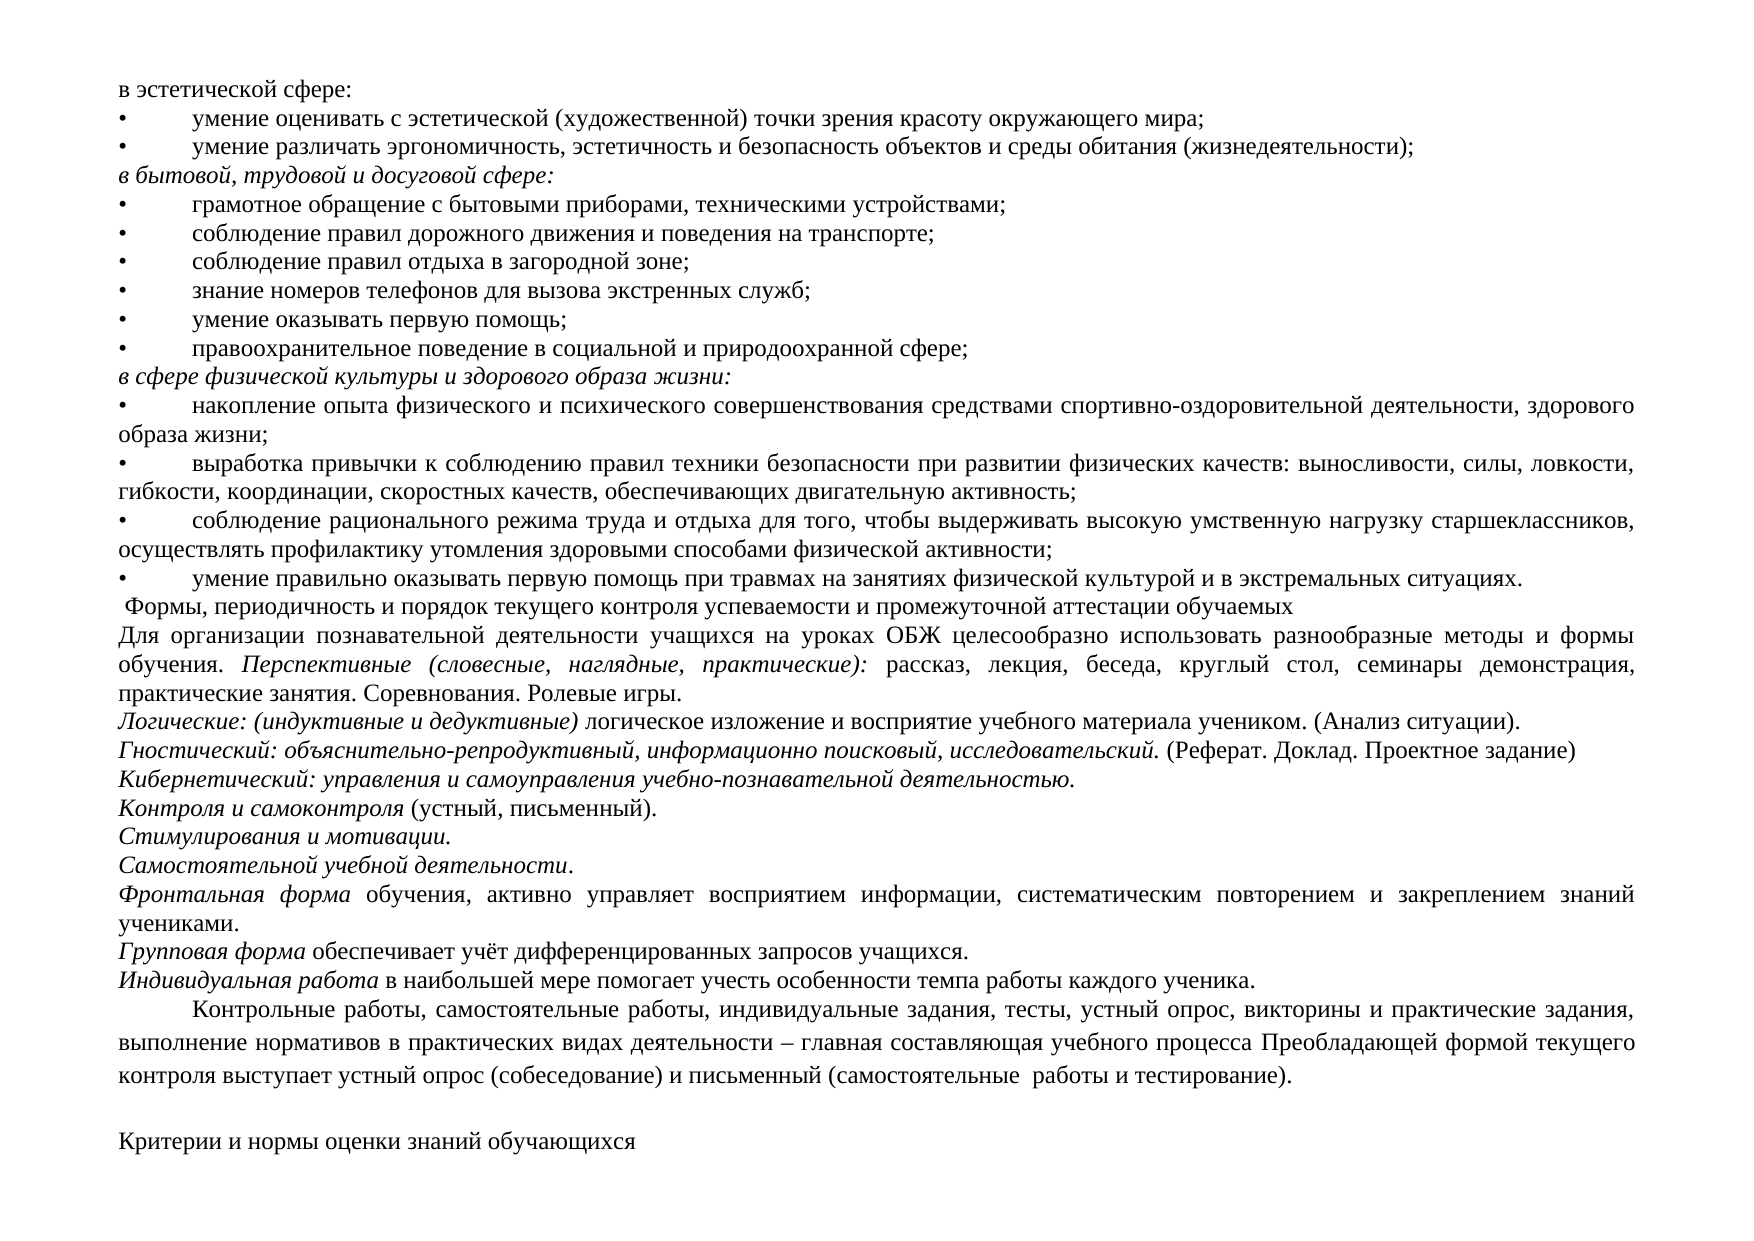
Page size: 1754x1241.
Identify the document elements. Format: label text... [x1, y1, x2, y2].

text Индивидуальная работа в наибольшей мере помогает учесть особенности темпа работы каждого ученика. [118, 965, 1636, 994]
text • правоохранительное поведение в социальной и природоохранной сфере; [118, 333, 1636, 361]
text Формы, периодичность и порядок текущего контроля успеваемости и промежуточной аттестации обучаемых [118, 591, 1636, 620]
text • соблюдение правил дорожного движения и поведения на транспорте; [118, 218, 1636, 246]
text в сфере физической культуры и здорового образа жизни: [118, 361, 1636, 390]
text • соблюдение рационального режима труда и отдыха для того, чтобы выдерживать высокую умственную нагрузку старшеклассников, осуществлять профилактику утомления здоровыми способами физической активности; [118, 505, 1636, 563]
text Критерии и нормы оценки знаний обучающихся [118, 1126, 1636, 1155]
text • знание номеров телефонов для вызова экстренных служб; [118, 275, 1636, 304]
text • умение оценивать с эстетической (художественной) точки зрения красоту окружающего мира; [118, 103, 1636, 131]
text Логические: (индуктивные и дедуктивные) логическое изложение и восприятие учебного материала учеником. (Анализ ситуации). [118, 706, 1636, 735]
text Самостоятельной учебной деятельности. [118, 850, 1636, 879]
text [118, 994, 1636, 1089]
text • накопление опыта физического и психического совершенствования средствами спортивно-оздоровительной деятельности, здорового образа жизни; [118, 390, 1636, 448]
text Для организации познавательной деятельности учащихся на уроках ОБЖ целесообразно использовать разнообразные методы и формы обучения. Перспективные (словесные, наглядные, практические): рассказ, лекция, беседа, круглый стол, семинары демонстрация, практические занятия. Соревнования. Ролевые игры. [118, 620, 1636, 706]
text • грамотное обращение с бытовыми приборами, техническими устройствами; [118, 189, 1636, 218]
text Фронтальная форма обучения, активно управляет восприятием информации, систематическим повторением и закреплением знаний учениками. [118, 879, 1636, 936]
text • умение различать эргономичность, эстетичность и безопасность объектов и среды обитания (жизнедеятельности); [118, 131, 1636, 160]
text • умение оказывать первую помощь; [118, 304, 1636, 333]
text Кибернетический: управления и самоуправления учебно-познавательной деятельностью. [118, 764, 1636, 793]
text в бытовой, трудовой и досуговой сфере: [118, 160, 1636, 189]
text • соблюдение правил отдыха в загородной зоне; [118, 246, 1636, 275]
text • умение правильно оказывать первую помощь при травмах на занятиях физической культурой и в экстремальных ситуациях. [118, 563, 1636, 591]
text Гностический: объяснительно-репродуктивный, информационно поисковый, исследовательский. (Реферат. Доклад. Проектное задание) [118, 735, 1636, 764]
text Стимулирования и мотивации. [118, 821, 1636, 850]
text • выработка привычки к соблюдению правил техники безопасности при развитии физических качеств: выносливости, силы, ловкости, гибкости, координации, скоростных качеств, обеспечивающих двигательную активность; [118, 448, 1636, 505]
text Групповая форма обеспечивает учёт дифференцированных запросов учащихся. [118, 936, 1636, 965]
text Контроля и самоконтроля (устный, письменный). [118, 793, 1636, 821]
text в эстетической сфере: [118, 74, 1636, 103]
